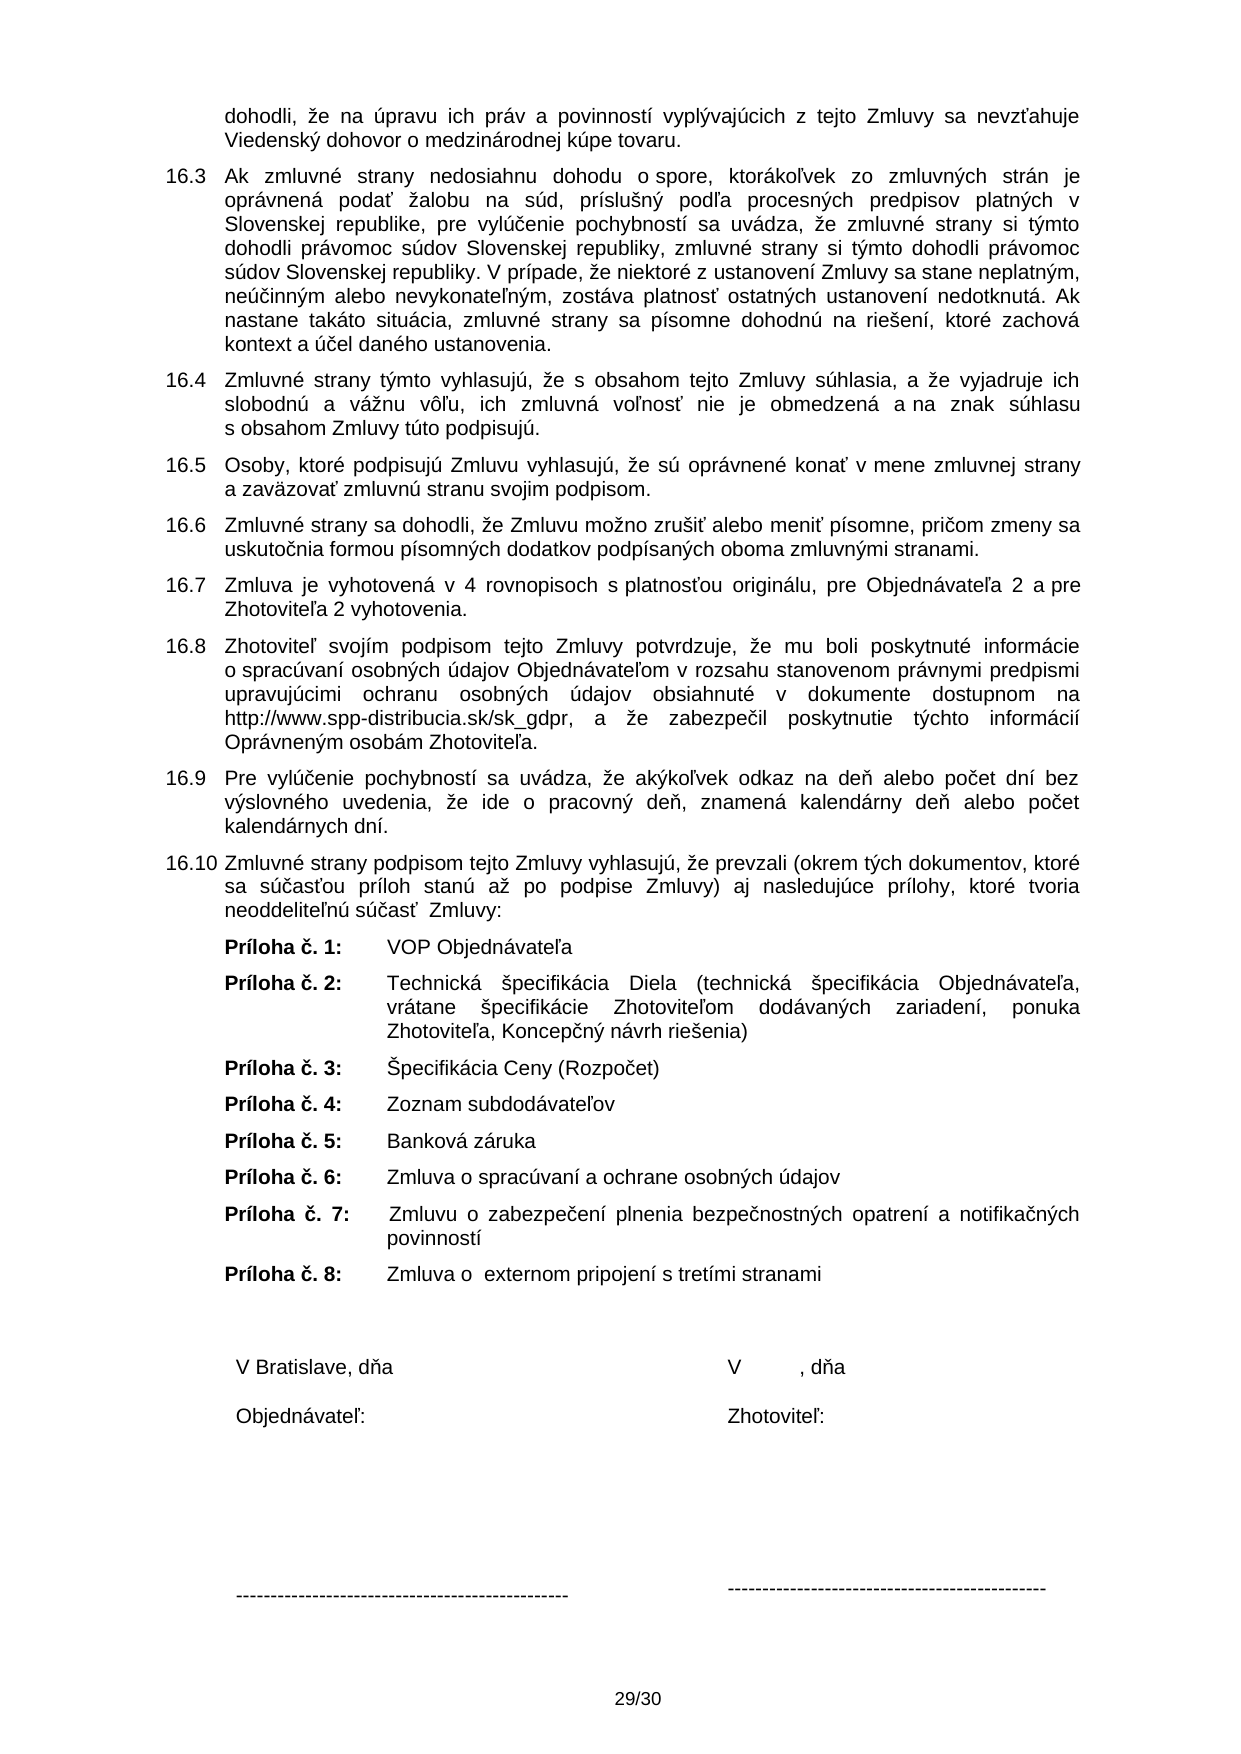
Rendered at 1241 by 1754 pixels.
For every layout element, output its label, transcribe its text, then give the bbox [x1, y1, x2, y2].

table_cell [165, 1432, 657, 1654]
list Pre vylúčenie pochybností sa uvádza, že akýkoľvek odkaz na deň alebo počet dní bez výslovného uvedenia, že ide o pracovný deň, znamená kalendárny deň alebo počet kalendárnych dní. [165, 766, 1081, 838]
text Príloha č. 1: VOP Objednávateľa [224, 935, 1081, 959]
list Zmluvné strany podpisom tejto Zmluvy vyhlasujú, že prevzali (okrem tých dokumentov, ktoré sa súčasťou príloh stanú až po podpise Zmluvy) aj nasledujúce prílohy, ktoré tvoria neoddeliteľnú súčasť Zmluvy: [165, 850, 1081, 922]
table_cell Zhotoviteľ: [657, 1379, 1093, 1432]
table_cell ---------------------------------------------- [657, 1432, 1093, 1654]
table_header V Bratislave, dňa [165, 1355, 657, 1378]
list Zhotoviteľ svojím podpisom tejto Zmluvy potvrdzuje, že mu boli poskytnuté informácie o spracúvaní osobných údajov Objednávateľom v rozsahu stanovenom právnymi predpismi upravujúcimi ochranu osobných údajov obsiahnuté v dokumente dostupnom na http://www.spp-distribucia.sk/sk_gdpr, a že zabezpečil poskytnutie týchto informácií Oprávneným osobám Zhotoviteľa. [165, 634, 1081, 753]
text Príloha č. 4: Zoznam subdodávateľov [224, 1092, 1081, 1116]
text Príloha č. 3: Špecifikácia Ceny (Rozpočet) [224, 1056, 1081, 1079]
table_header V , dňa [657, 1355, 1093, 1378]
list Zmluva je vyhotovená v 4 rovnopisoch s platnosťou originálu, pre Objednávateľa 2 a pre Zhotoviteľa 2 vyhotovenia. [165, 573, 1081, 621]
list Ak zmluvné strany nedosiahnu dohodu o spore, ktorákoľvek zo zmluvných strán je oprávnená podať žalobu na súd, príslušný podľa procesných predpisov platných v Slovenskej republike, pre vylúčenie pochybností sa uvádza, že zmluvné strany si týmto dohodli právomoc súdov Slovenskej republiky, zmluvné strany si týmto dohodli právomoc súdov Slovenskej republiky. V prípade, že niektoré z ustanovení Zmluvy sa stane neplatným, neúčinným alebo nevykonateľným, zostáva platnosť ostatných ustanovení nedotknutá. Ak nastane takáto situácia, zmluvné strany sa písomne dohodnú na riešení, ktoré zachová kontext a účel daného ustanovenia. [165, 164, 1081, 356]
list Zmluvné strany sa dohodli, že Zmluvu možno zrušiť alebo meniť písomne, pričom zmeny sa uskutočnia formou písomných dodatkov podpísaných oboma zmluvnými stranami. [165, 513, 1081, 561]
text Príloha č. 2: Technická špecifikácia Diela (technická špecifikácia Objednávateľa, vrátane špecifikácie Zhotoviteľom dodávaných zariadení, ponuka Zhotoviteľa, Koncepčný návrh riešenia) [224, 971, 1081, 1043]
text Príloha č. 7: Zmluvu o zabezpečení plnenia bezpečnostných opatrení a notifikačných povinností [224, 1201, 1081, 1249]
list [165, 103, 1081, 151]
text Príloha č. 8: Zmluva o externom pripojení s tretími stranami [224, 1262, 1081, 1286]
list Zmluvné strany týmto vyhlasujú, že s obsahom tejto Zmluvy súhlasia, a že vyjadruje ich slobodnú a vážnu vôľu, ich zmluvná voľnosť nie je obmedzená a na znak súhlasu s obsahom Zmluvy túto podpisujú. [165, 368, 1081, 440]
list Osoby, ktoré podpisujú Zmluvu vyhlasujú, že sú oprávnené konať v mene zmluvnej strany a zaväzovať zmluvnú stranu svojim podpisom. [165, 452, 1081, 500]
table_cell Objednávateľ: [165, 1379, 657, 1432]
text Príloha č. 5: Banková záruka [224, 1128, 1081, 1152]
text Príloha č. 6: Zmluva o spracúvaní a ochrane osobných údajov [224, 1165, 1081, 1189]
